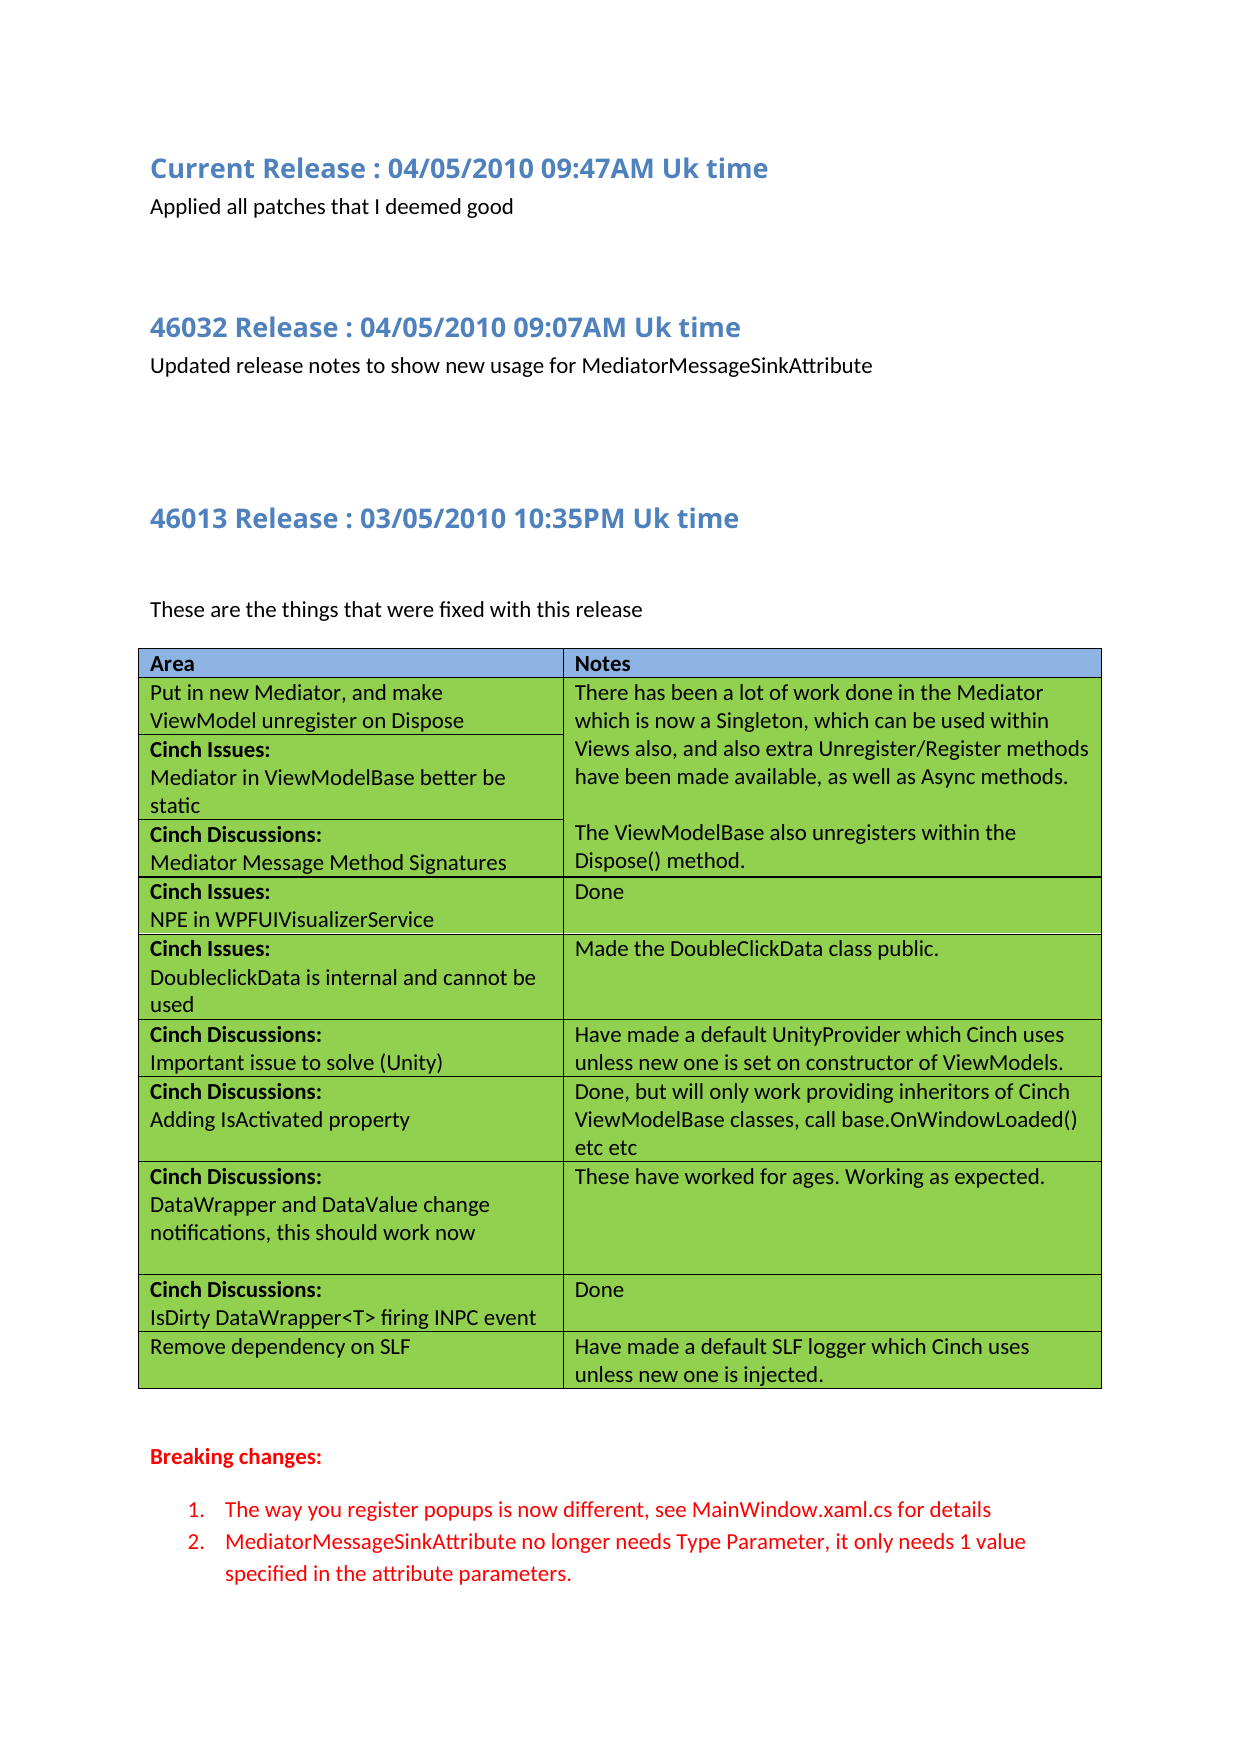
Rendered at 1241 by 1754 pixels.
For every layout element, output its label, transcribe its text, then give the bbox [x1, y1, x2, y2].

table_header Notes [564, 649, 1101, 677]
text Applied all patches that I deemed good [150, 192, 1090, 220]
table_cell Cinch Issues: Mediator in ViewModelBase better be static [139, 735, 563, 819]
subtitle 46013 Release : 03/05/2010 10:35PM Uk time [150, 500, 1090, 537]
table_cell Cinch Discussions: IsDirty DataWrapper<T> firing INPC event [139, 1275, 563, 1331]
table_cell Done, but will only work providing inheritors of Cinch ViewModelBase classes, call base.OnWindowLoaded() etc etc [564, 1077, 1101, 1161]
table_cell Have made a default UnityProvider which Cinch uses unless new one is set on constructor of ViewModels. [564, 1020, 1101, 1076]
table_cell Done [564, 1275, 1101, 1331]
text Breaking changes: [150, 1442, 1090, 1470]
table_cell These have worked for ages. Working as expected. [564, 1162, 1101, 1274]
subtitle 46032 Release : 04/05/2010 09:07AM Uk time [150, 309, 1090, 346]
list MediatorMessageSinkAttribute no longer needs Type Parameter, it only needs 1 value specified in the attribute parameters. [187, 1527, 1090, 1588]
table_cell Have made a default SLF logger which Cinch uses unless new one is injected. [564, 1332, 1101, 1388]
list The way you register popups is now different, see MainWindow.xaml.cs for details [187, 1495, 1090, 1523]
subtitle Current Release : 04/05/2010 09:47AM Uk time [150, 150, 1090, 187]
table_header Area [139, 649, 563, 677]
table_cell Cinch Issues: NPE in WPFUIVisualizerService [139, 878, 563, 933]
table_cell There has been a lot of work done in the Mediator which is now a Singleton, which can be used within Views also, and also extra Unregister/Register methods have been made available, as well as Async methods. The ViewModelBase also unregisters within the Dispose() method. [564, 678, 1101, 876]
table_cell Put in new Mediator, and make ViewModel unregister on Dispose [139, 678, 563, 734]
table_cell Cinch Discussions: Adding IsActivated property [139, 1077, 563, 1161]
table_cell Made the DoubleClickData class public. [564, 935, 1101, 1019]
text Updated release notes to show new usage for MediatorMessageSinkAttribute [150, 351, 1090, 379]
text These are the things that were fixed with this release [150, 595, 1090, 623]
table_cell Cinch Issues: DoubleclickData is internal and cannot be used [139, 935, 563, 1019]
table_cell Cinch Discussions: DataWrapper and DataValue change notifications, this should work now [139, 1162, 563, 1274]
table_cell Remove dependency on SLF [139, 1332, 563, 1388]
table_cell Cinch Discussions: Mediator Message Method Signatures [139, 820, 563, 876]
table_cell Done [564, 878, 1101, 933]
table_cell Cinch Discussions: Important issue to solve (Unity) [139, 1020, 563, 1076]
